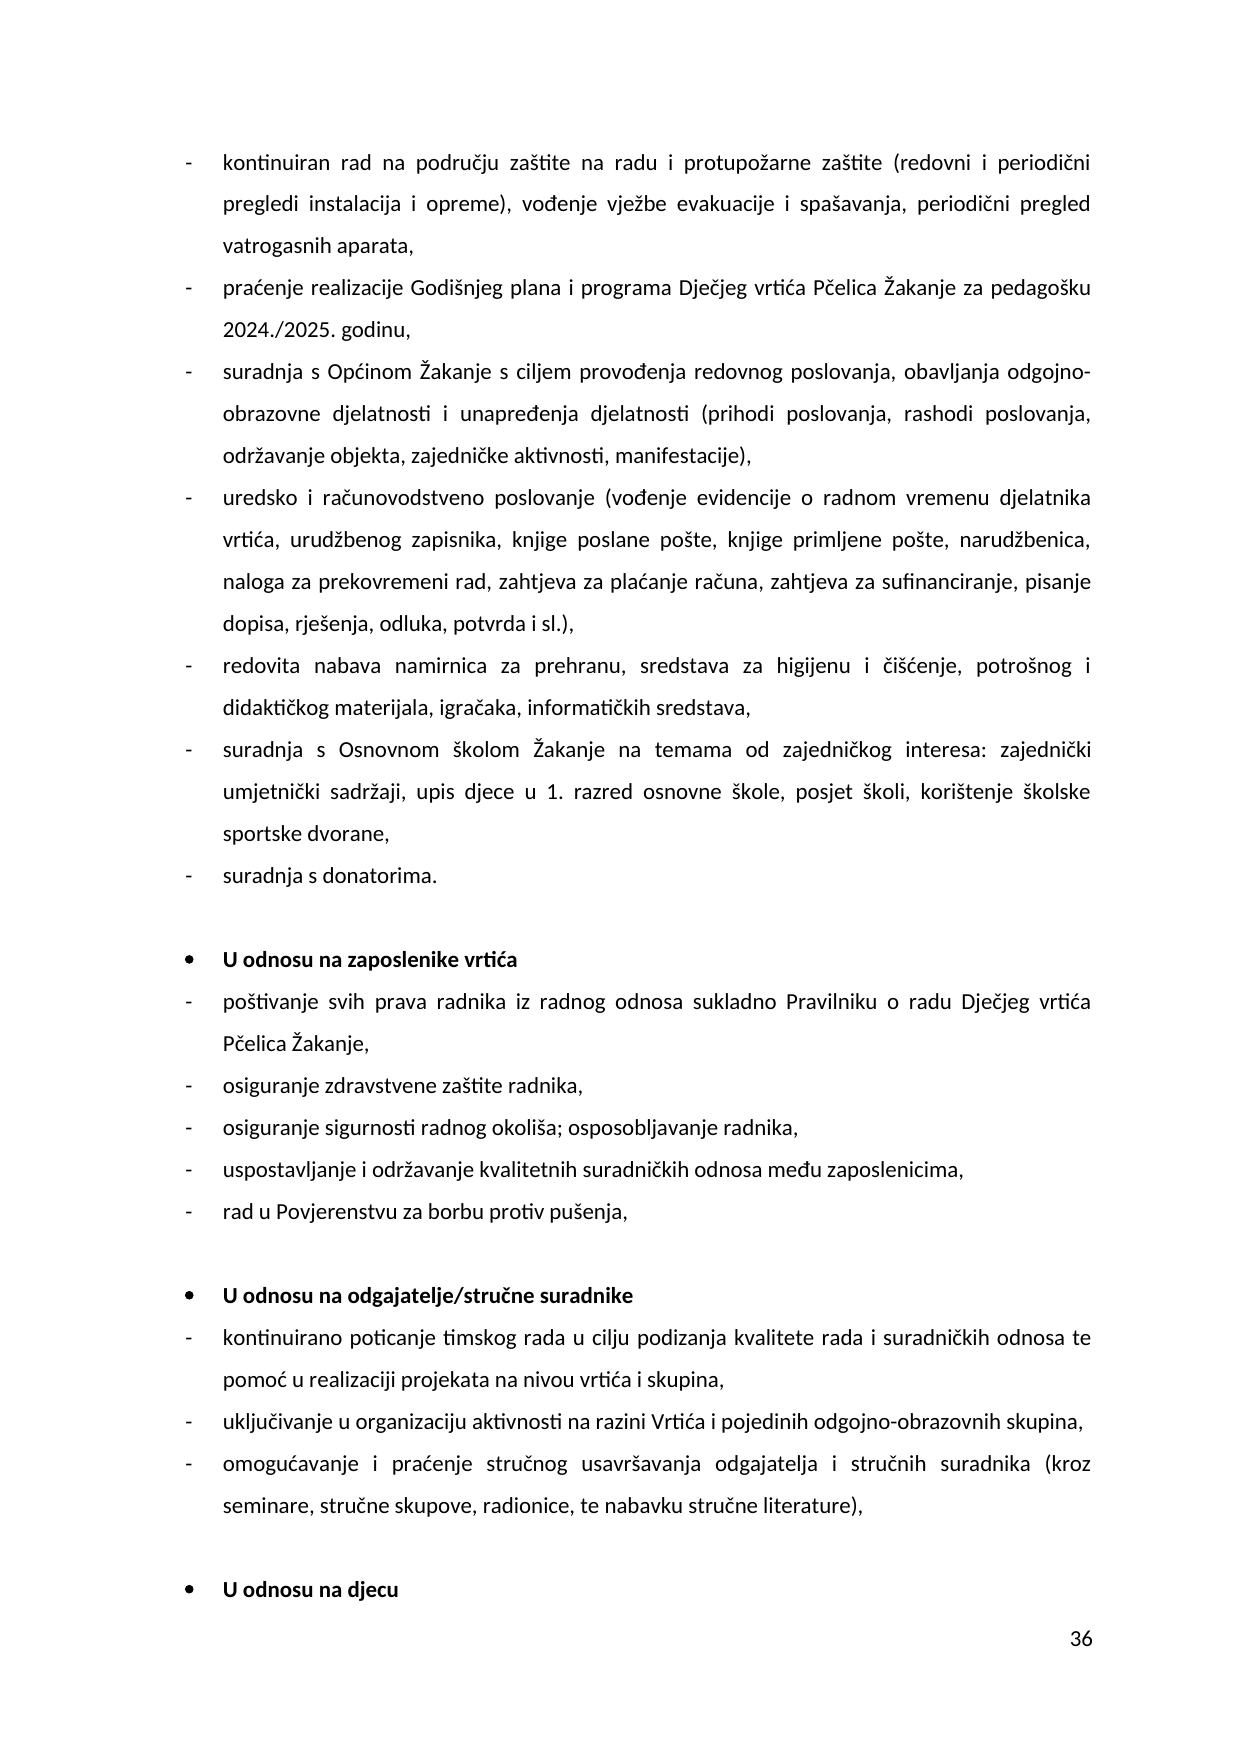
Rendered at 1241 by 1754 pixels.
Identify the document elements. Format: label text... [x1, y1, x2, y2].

list uredsko i računovodstveno poslovanje (vođenje evidencije o radnom vremenu djelatnika vrtića, urudžbenog zapisnika, knjige poslane pošte, knjige primljene pošte, narudžbenica, naloga za prekovremeni rad, zahtjeva za plaćanje računa, zahtjeva za sufinanciranje, pisanje dopisa, rješenja, odluka, potvrda i sl.), [185, 483, 1093, 637]
list suradnja s Osnovnom školom Žakanje na temama od zajedničkog interesa: zajednički umjetnički sadržaji, upis djece u 1. razred osnovne škole, posjet školi, korištenje školske sportske dvorane, [185, 735, 1093, 847]
list U odnosu na djecu [185, 1575, 1093, 1603]
list U odnosu na odgajatelje/stručne suradnike [185, 1281, 1093, 1309]
list praćenje realizacije Godišnjeg plana i programa Dječjeg vrtića Pčelica Žakanje za pedagošku 2024./2025. godinu, [185, 273, 1093, 343]
list osiguranje sigurnosti radnog okoliša; osposobljavanje radnika, [185, 1113, 1093, 1141]
list osiguranje zdravstvene zaštite radnika, [185, 1071, 1093, 1099]
list rad u Povjerenstvu za borbu protiv pušenja, [185, 1197, 1093, 1225]
list redovita nabava namirnica za prehranu, sredstava za higijenu i čišćenje, potrošnog i didaktičkog materijala, igračaka, informatičkih sredstava, [185, 651, 1093, 721]
list suradnja s Općinom Žakanje s ciljem provođenja redovnog poslovanja, obavljanja odgojno-obrazovne djelatnosti i unapređenja djelatnosti (prihodi poslovanja, rashodi poslovanja, održavanje objekta, zajedničke aktivnosti, manifestacije), [185, 357, 1093, 469]
list suradnja s donatorima. [185, 861, 1093, 889]
list kontinuirano poticanje timskog rada u cilju podizanja kvalitete rada i suradničkih odnosa te pomoć u realizaciji projekata na nivou vrtića i skupina, [185, 1323, 1093, 1393]
list kontinuiran rad na području zaštite na radu i protupožarne zaštite (redovni i periodični pregledi instalacija i opreme), vođenje vježbe evakuacije i spašavanja, periodični pregled vatrogasnih aparata, [185, 148, 1093, 259]
list omogućavanje i praćenje stručnog usavršavanja odgajatelja i stručnih suradnika (kroz seminare, stručne skupove, radionice, te nabavku stručne literature), [185, 1449, 1093, 1519]
list uspostavljanje i održavanje kvalitetnih suradničkih odnosa među zaposlenicima, [185, 1155, 1093, 1183]
list U odnosu na zaposlenike vrtića [185, 945, 1093, 973]
list poštivanje svih prava radnika iz radnog odnosa sukladno Pravilniku o radu Dječjeg vrtića Pčelica Žakanje, [185, 987, 1093, 1057]
list uključivanje u organizaciju aktivnosti na razini Vrtića i pojedinih odgojno-obrazovnih skupina, [185, 1407, 1093, 1435]
